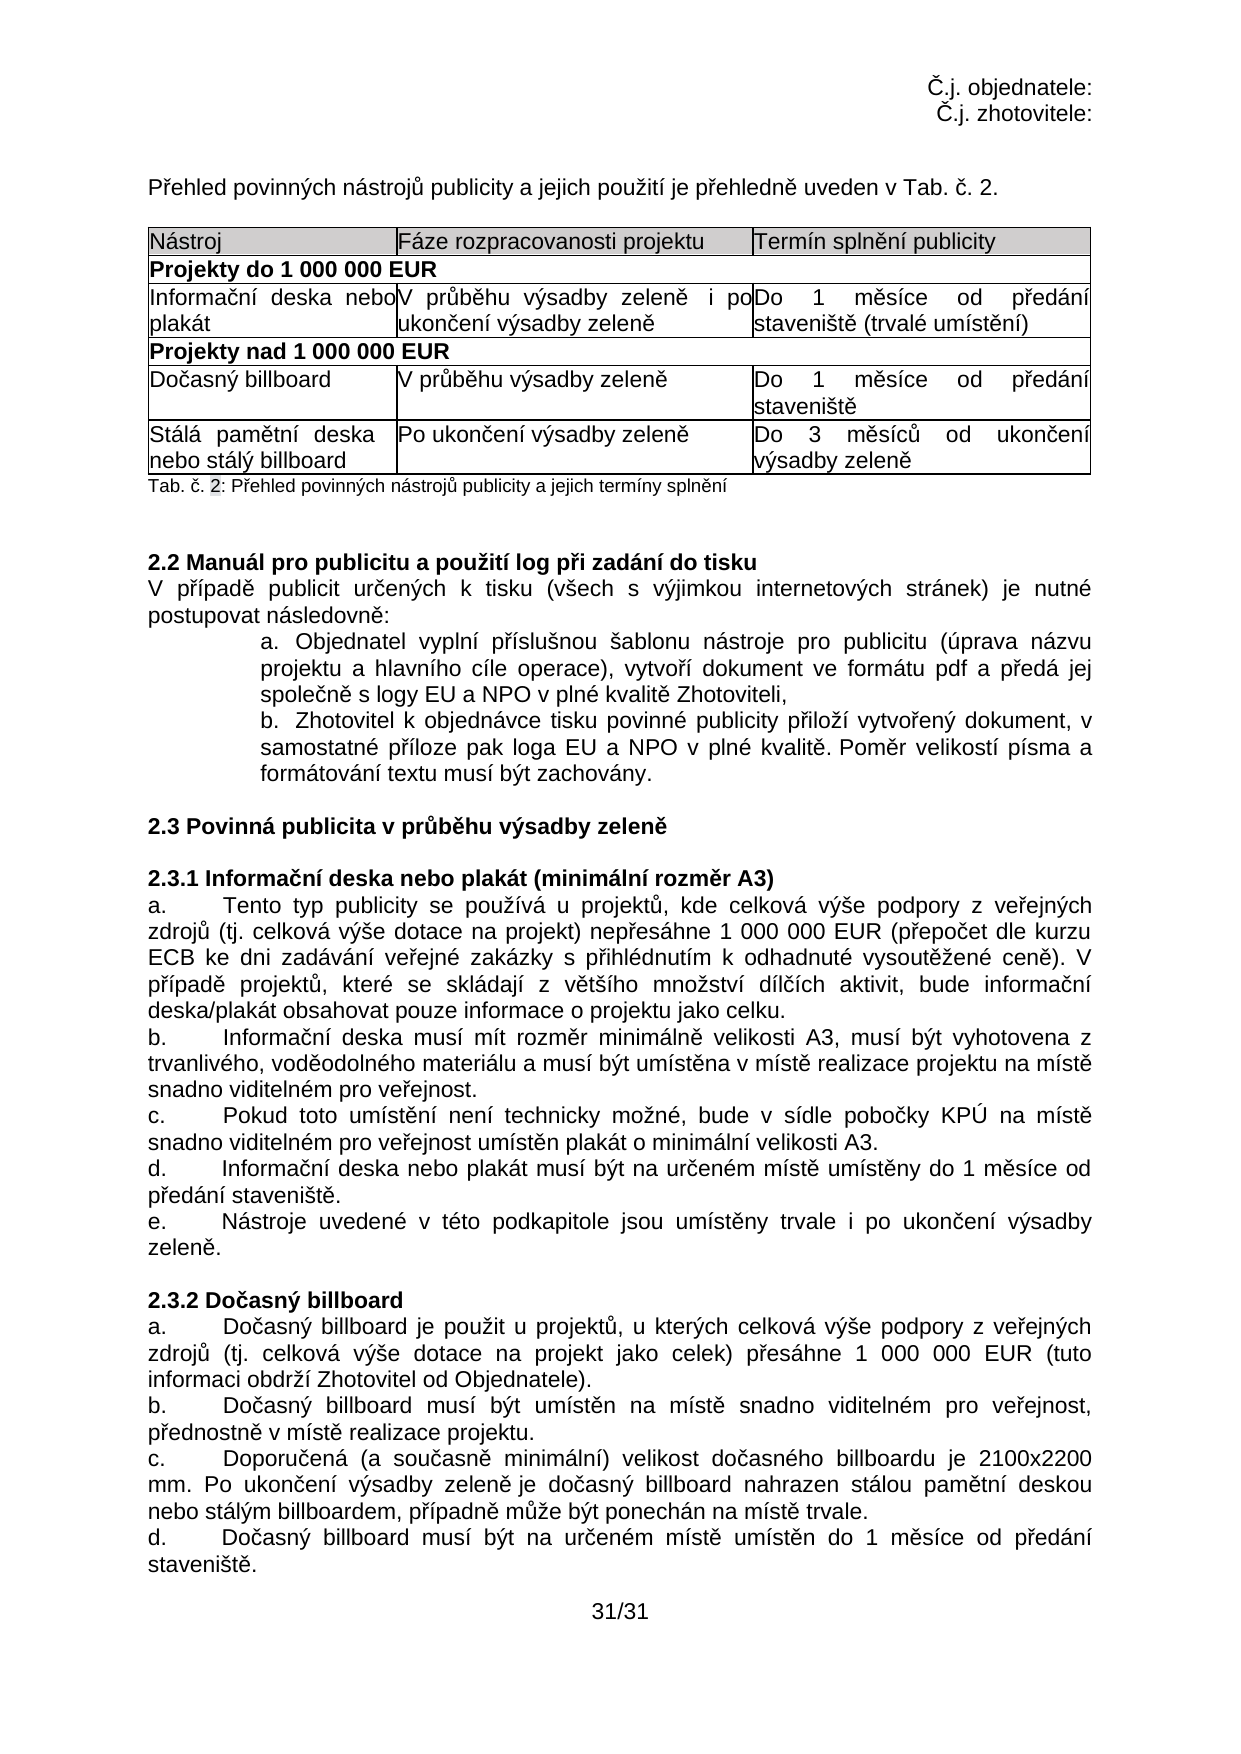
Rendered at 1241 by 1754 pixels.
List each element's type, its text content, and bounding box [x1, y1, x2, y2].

list Dočasný billboard je použit u projektů, u kterých celková výše podpory z veřejných zdrojů (tj. celková výše dotace na projekt jako celek) přesáhne 1 000 000 EUR (tuto informaci obdrží Zhotovitel od Objednatele). [148, 1313, 1093, 1392]
text Přehled povinných nástrojů publicity a jejich použití je přehledně uveden v Tab. č. 2. [148, 174, 1093, 200]
list Pokud toto umístění není technicky možné, bude v sídle pobočky KPÚ na místě snadno viditelném pro veřejnost umístěn plakát o minimální velikosti A3. [148, 1102, 1093, 1155]
table_header Termín splnění publicity [754, 228, 1090, 254]
list Tento typ publicity se používá u projektů, kde celková výše podpory z veřejných zdrojů (tj. celková výše dotace na projekt) nepřesáhne 1 000 000 EUR (přepočet dle kurzu ECB ke dni zadávání veřejné zakázky s přihlédnutím k odhadnuté vysoutěžené ceně). V případě projektů, které se skládají z většího množství dílčích aktivit, bude informační deska/plakát obsahovat pouze informace o projektu jako celku. [148, 892, 1093, 1023]
list Zhotovitel k objednávce tisku povinné publicity přiloží vytvořený dokument, v samostatné příloze pak loga EU a NPO v plné kvalitě. Poměr velikostí písma a formátování textu musí být zachovány. [260, 707, 1093, 786]
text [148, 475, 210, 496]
table_cell V průběhu výsadby zeleně [398, 366, 752, 419]
table_cell Do 1 měsíce od předání staveniště (trvalé umístění) [754, 284, 1090, 337]
table_header Fáze rozpracovanosti projektu [398, 228, 752, 254]
text 2.3.2 Dočasný billboard [148, 1287, 1093, 1313]
text 2.3.1 Informační deska nebo plakát (minimální rozměr A3) [148, 865, 1093, 892]
table_cell Stálá pamětní deska nebo stálý billboard [149, 421, 396, 473]
text V případě publicit určených k tisku (všech s výjimkou internetových stránek) je nutné postupovat následovně: [148, 575, 1093, 628]
table_cell V průběhu výsadby zeleně i po ukončení výsadby zeleně [398, 284, 752, 337]
text 2.3 Povinná publicita v průběhu výsadby zeleně [148, 813, 1093, 839]
table_cell Dočasný billboard [149, 366, 396, 419]
table_cell Do 3 měsíců od ukončení výsadby zeleně [754, 421, 1090, 473]
text Tab. č. 2: Přehled povinných nástrojů publicity a jejich termíny splnění [221, 475, 1093, 496]
table_cell Projekty do 1 000 000 EUR [149, 256, 1090, 282]
list Informační deska musí mít rozměr minimálně velikosti A3, musí být vyhotovena z trvanlivého, voděodolného materiálu a musí být umístěna v místě realizace projektu na místě snadno viditelném pro veřejnost. [148, 1023, 1093, 1102]
table_header Nástroj [149, 228, 396, 254]
text d. Dočasný billboard musí být na určeném místě umístěn do 1 měsíce od předání staveniště. [148, 1524, 1093, 1577]
list Objednatel vyplní příslušnou šablonu nástroje pro publicitu (úprava názvu projektu a hlavního cíle operace), vytvoří dokument ve formátu pdf a předá jej společně s logy EU a NPO v plné kvalitě Zhotoviteli, [260, 628, 1093, 707]
text 2.2 Manuál pro publicitu a použití log při zadání do tisku [148, 549, 1093, 575]
table_cell Projekty nad 1 000 000 EUR [149, 338, 1090, 365]
list Dočasný billboard musí být umístěn na místě snadno viditelném pro veřejnost, přednostně v místě realizace projektu. [148, 1392, 1093, 1445]
text d. Informační deska nebo plakát musí být na určeném místě umístěny do 1 měsíce od předání staveniště. [148, 1155, 1093, 1208]
list Doporučená (a současně minimální) velikost dočasného billboardu je 2100x2200 mm. Po ukončení výsadby zeleně je dočasný billboard nahrazen stálou pamětní deskou nebo stálým billboardem, případně může být ponechán na místě trvale. [148, 1445, 1093, 1524]
table_cell Po ukončení výsadby zeleně [398, 421, 752, 473]
table_cell Informační deska nebo plakát [149, 284, 396, 337]
table_cell Do 1 měsíce od předání staveniště [754, 366, 1090, 419]
text e. Nástroje uvedené v této podkapitole jsou umístěny trvale i po ukončení výsadby zeleně. [148, 1208, 1093, 1261]
